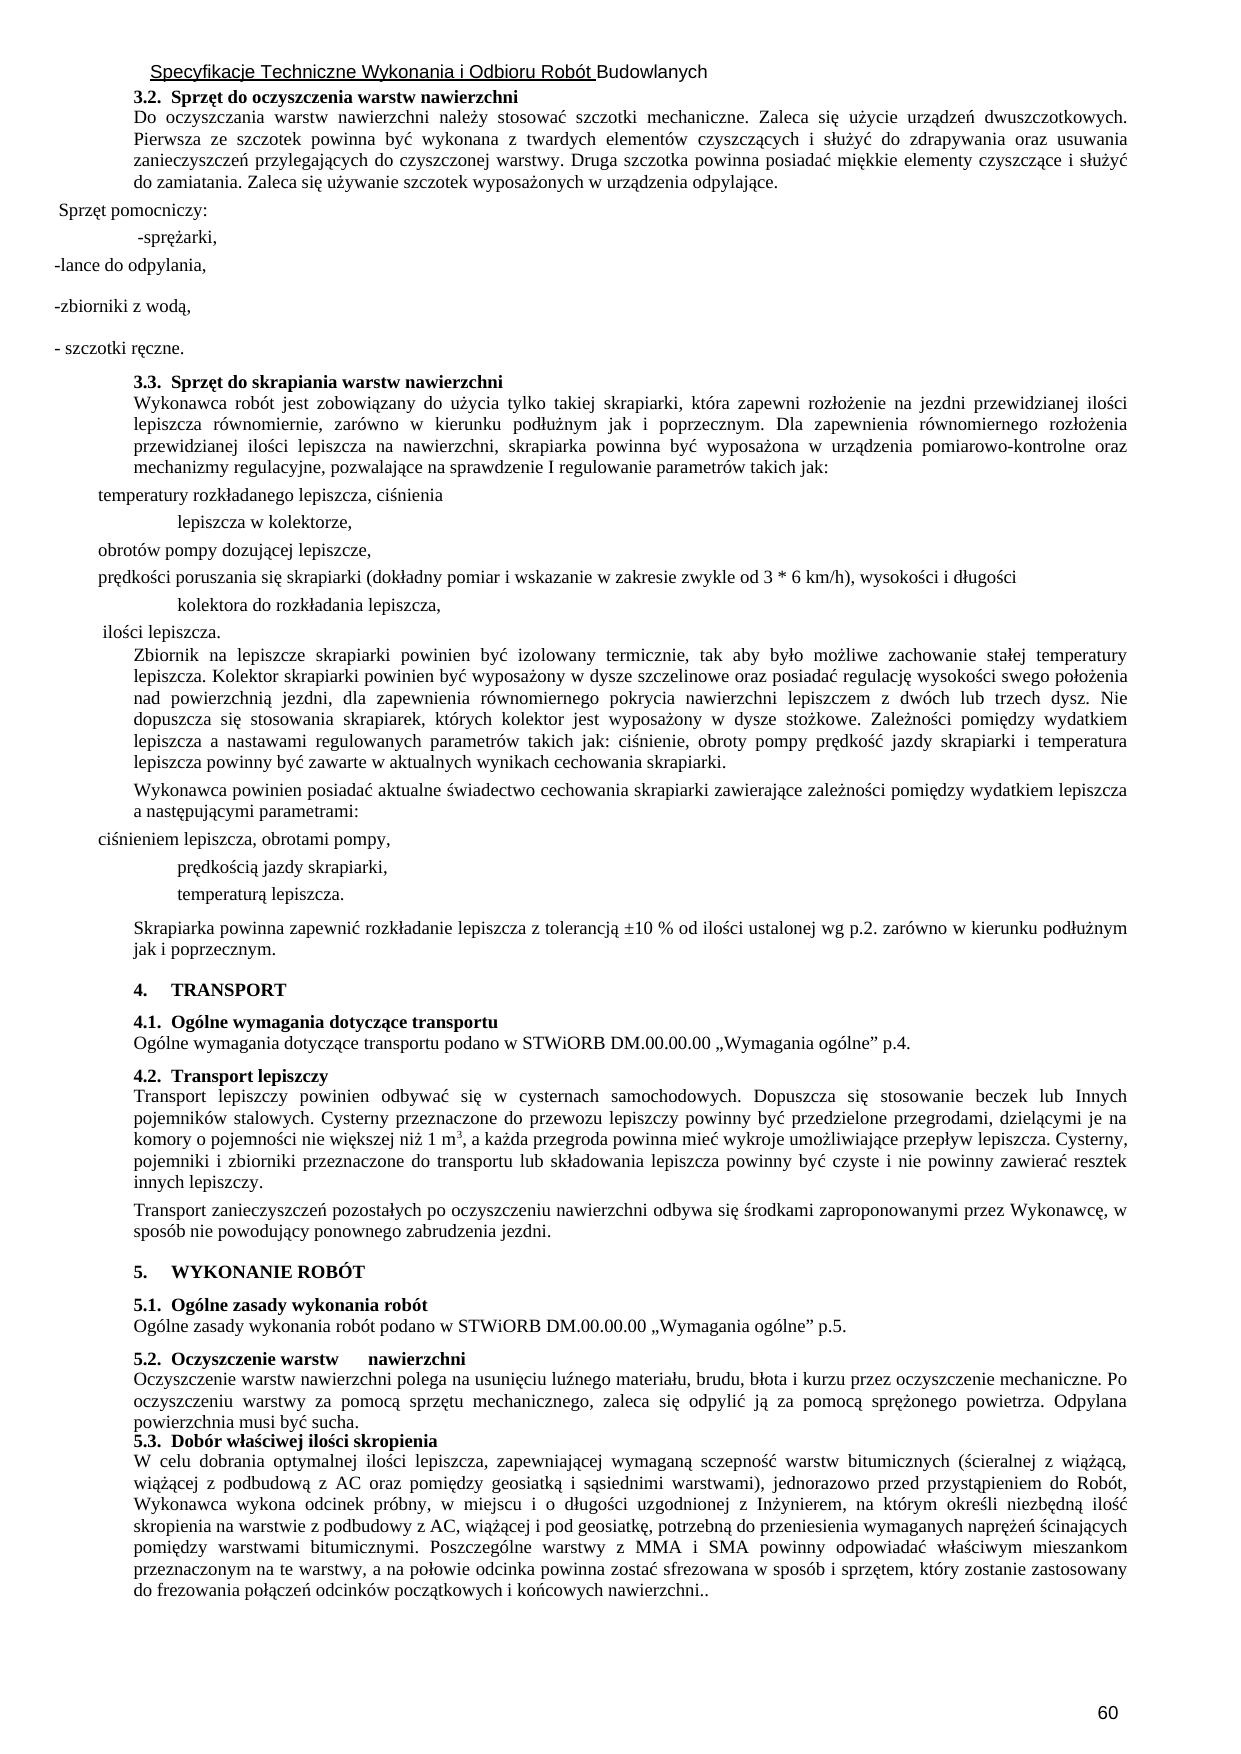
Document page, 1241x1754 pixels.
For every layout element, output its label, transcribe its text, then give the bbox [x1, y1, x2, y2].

list Dobór właściwej ilości skropienia [133, 1433, 1129, 1451]
list WYKONANIE ROBÓT [133, 1264, 1129, 1282]
text Do oczyszczania warstw nawierzchni należy stosować szczotki mechaniczne. Zaleca się użycie urządzeń dwuszczotkowych. Pierwsza ze szczotek powinna być wykonana z twardych elementów czyszczących i służyć do zdrapywania oraz usuwania zanieczyszczeń przylegających do czyszczonej warstwy. Druga szczotka powinna posiadać miękkie elementy czyszczące i służyć do zamiatania. Zaleca się używanie szczotek wyposażonych w urządzenia odpylające. [133, 107, 1129, 193]
text -zbiorniki z wodą, [54, 291, 421, 318]
list Transport lepiszczy [133, 1068, 1129, 1086]
text Transport zanieczyszczeń pozostałych po oczyszczeniu nawierzchni odbywa się środkami zaproponowanymi przez Wykonawcę, w sposób nie powodujący ponownego zabrudzenia jezdni. [133, 1199, 1129, 1242]
list Ogólne wymagania dotyczące transportu [133, 1015, 1129, 1032]
text W celu dobrania optymalnej ilości lepiszcza, zapewniającej wymaganą sczepność warstw bitumicznych (ścieralnej z wiążącą, wiążącej z podbudową z AC oraz pomiędzy geosiatką i sąsiednimi warstwami), jednorazowo przed przystąpieniem do Robót, Wykonawca wykona odcinek próbny, w miejscu i o długości uzgodnionej z Inżynierem, na którym określi niezbędną ilość skropienia na warstwie z podbudowy z AC, wiążącej i pod geosiatkę, potrzebną do przeniesienia wymaganych naprężeń ścinających pomiędzy warstwami bitumicznymi. Poszczególne warstwy z MMA i SMA powinny odpowiadać właściwym mieszankom przeznaczonym na te warstwy, a na połowie odcinka powinna zostać sfrezowana w sposób i sprzętem, który zostanie zastosowany do frezowania połączeń odcinków początkowych i końcowych nawierzchni.. [133, 1451, 1129, 1601]
text Oczyszczenie warstw nawierzchni polega na usunięciu luźnego materiału, brudu, błota i kurzu przez oczyszczenie mechaniczne. Po oczyszczeniu warstwy za pomocą sprzętu mechanicznego, zaleca się odpylić ją za pomocą sprężonego powietrza. Odpylana powierzchnia musi być sucha. [133, 1368, 1129, 1433]
list Sprzęt do oczyszczenia warstw nawierzchni [133, 89, 1129, 107]
text obrotów pompy dozującej lepiszcze, [98, 534, 494, 562]
text ilości lepiszcza. [98, 617, 1019, 644]
text Wykonawca powinien posiadać aktualne świadectwo cechowania skrapiarki zawierające zależności pomiędzy wydatkiem lepiszcza a następującymi parametrami: [133, 779, 1129, 822]
list Ogólne zasady wykonania robót [133, 1297, 1129, 1314]
text Sprzęt pomocniczy: -sprężarki, [58, 194, 1129, 249]
list TRANSPORT [133, 982, 1129, 1000]
text Ogólne zasady wykonania robót podano w STWiORB DM.00.00.00 „Wymagania ogólne” p.5. [133, 1318, 1129, 1336]
text Transport lepiszczy powinien odbywać się w cysternach samochodowych. Dopuszcza się stosowanie beczek lub Innych pojemników stalowych. Cysterny przeznaczone do przewozu lepiszczy powinny być przedzielone przegrodami, dzielącymi je na komory o pojemności nie większej niż 1 m3, a każda przegroda powinna mieć wykroje umożliwiające przepływ lepiszcza. Cysterny, pojemniki i zbiorniki przeznaczone do transportu lub składowania lepiszcza powinny być czyste i nie powinny zawierać resztek innych lepiszczy. [133, 1086, 1129, 1193]
text -lance do odpylania, [54, 249, 421, 277]
text prędkości poruszania się skrapiarki (dokładny pomiar i wskazanie w zakresie zwykle od 3 * 6 km/h), wysokości i długości kolektora do rozkładania lepiszcza, [98, 562, 1019, 617]
text Skrapiarka powinna zapewnić rozkładanie lepiszcza z tolerancją ±10 % od ilości ustalonej wg p.2. zarówno w kierunku podłużnym jak i poprzecznym. [133, 917, 1129, 960]
list Oczyszczenie warstw nawierzchni [133, 1351, 1129, 1368]
text Zbiornik na lepiszcze skrapiarki powinien być izolowany termicznie, tak aby było możliwe zachowanie stałej temperatury lepiszcza. Kolektor skrapiarki powinien być wyposażony w dysze szczelinowe oraz posiadać regulację wysokości swego położenia nad powierzchnią jezdni, dla zapewnienia równomiernego pokrycia nawierzchni lepiszczem z dwóch lub trzech dysz. Nie dopuszcza się stosowania skrapiarek, których kolektor jest wyposażony w dysze stożkowe. Zależności pomiędzy wydatkiem lepiszcza a nastawami regulowanych parametrów takich jak: ciśnienie, obroty pompy prędkość jazdy skrapiarki i temperatura lepiszcza powinny być zawarte w aktualnych wynikach cechowania skrapiarki. [133, 644, 1129, 773]
text ciśnieniem lepiszcza, obrotami pompy, prędkością jazdy skrapiarki, temperaturą lepiszcza. [98, 824, 421, 906]
text - szczotki ręczne. [54, 332, 421, 360]
text Wykonawca robót jest zobowiązany do użycia tylko takiej skrapiarki, która zapewni rozłożenie na jezdni przewidzianej ilości lepiszcza równomiernie, zarówno w kierunku podłużnym jak i poprzecznym. Dla zapewnienia równomiernego rozłożenia przewidzianej ilości lepiszcza na nawierzchni, skrapiarka powinna być wyposażona w urządzenia pomiarowo-kontrolne oraz mechanizmy regulacyjne, pozwalające na sprawdzenie I regulowanie parametrów takich jak: [133, 392, 1129, 478]
text Ogólne wymagania dotyczące transportu podano w STWiORB DM.00.00.00 „Wymagania ogólne” p.4. [133, 1035, 1129, 1053]
text temperatury rozkładanego lepiszcza, ciśnienia lepiszcza w kolektorze, [98, 479, 494, 534]
list Sprzęt do skrapiania warstw nawierzchni [133, 374, 1129, 392]
